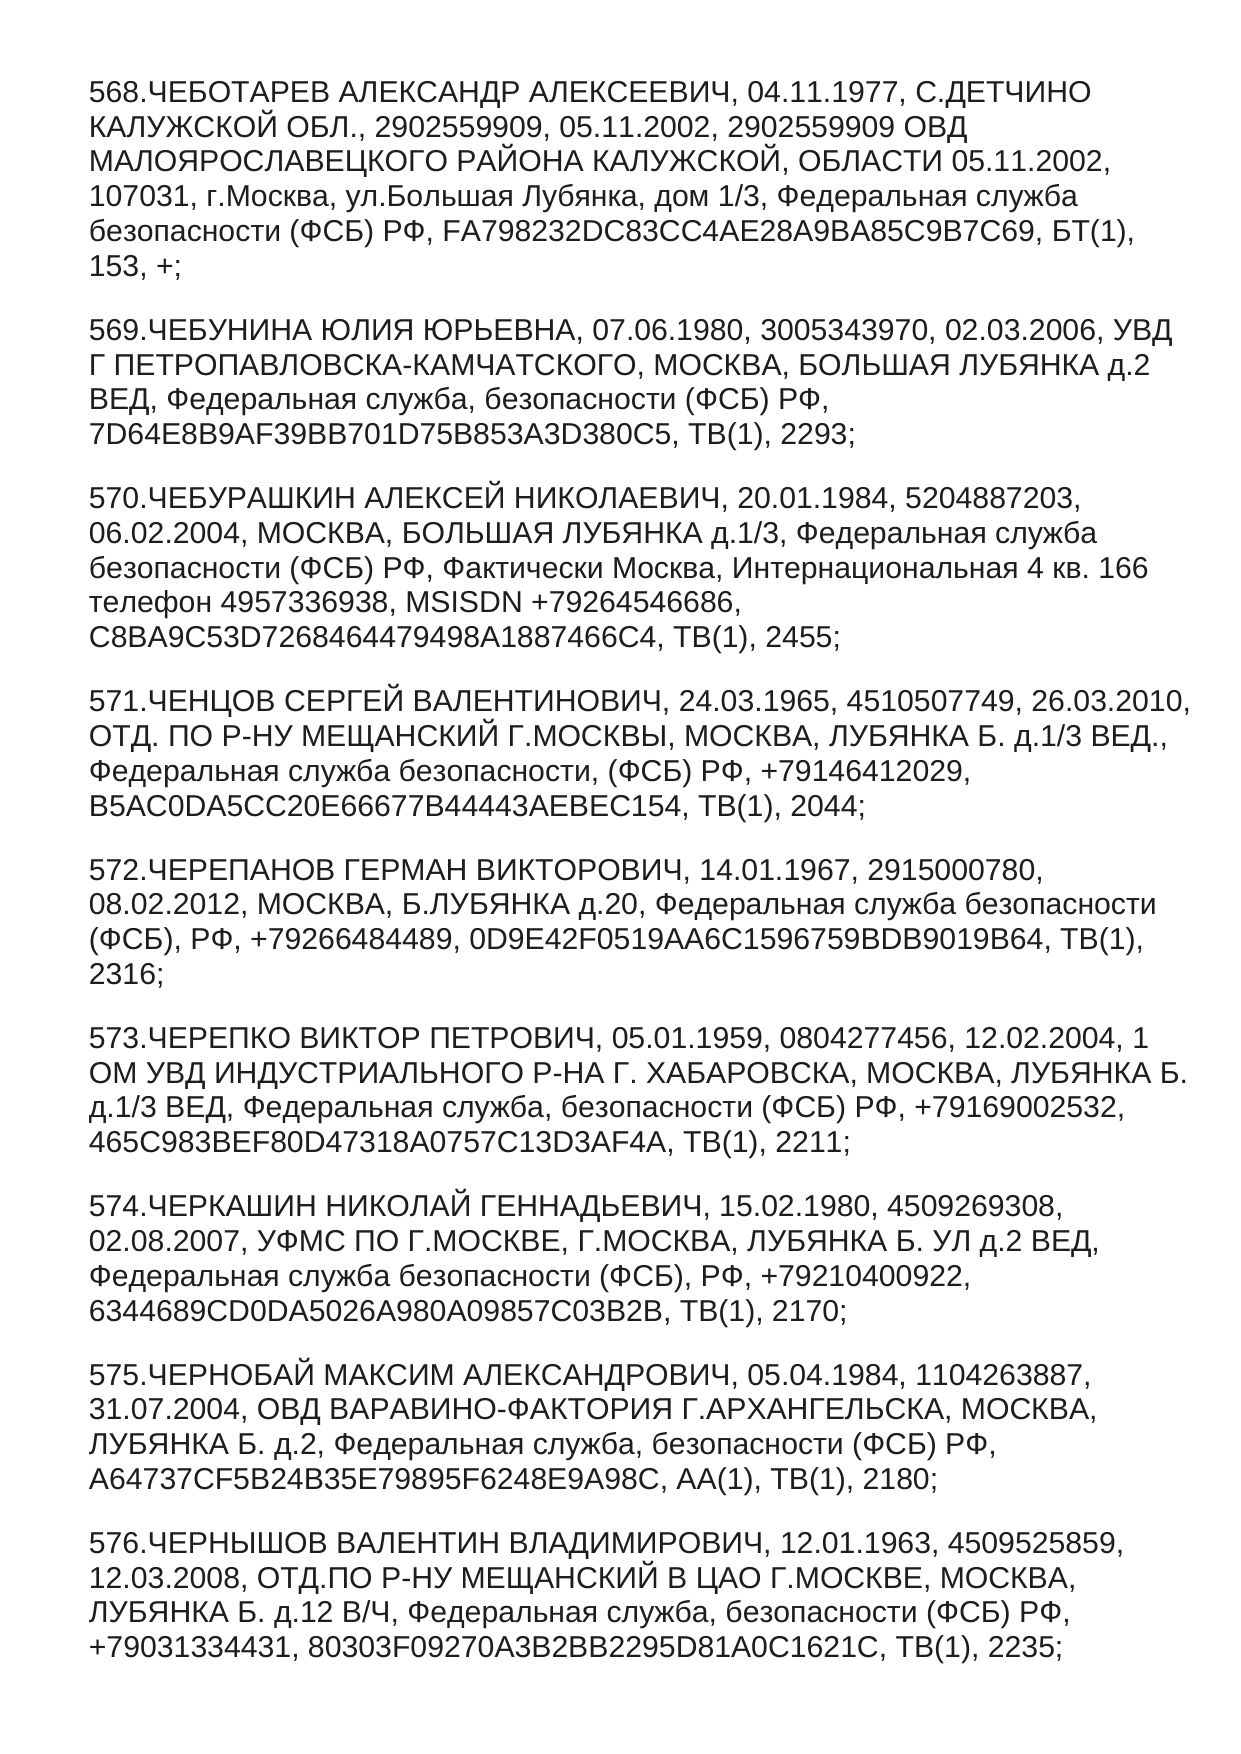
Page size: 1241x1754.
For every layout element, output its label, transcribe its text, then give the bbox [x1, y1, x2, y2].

text 568.ЧЕБОТАРЕВ АЛЕКСАНДР АЛЕКСЕЕВИЧ, 04.11.1977, С.ДЕТЧИНО КАЛУЖСКОЙ ОБЛ., 2902559909, 05.11.2002, 2902559909 ОВД МАЛОЯРОСЛАВЕЦКОГО РАЙОНА КАЛУЖСКОЙ, ОБЛАСТИ 05.11.2002, 107031, г.Москва, ул.Большая Лубянка, дом 1/3, Федеральная служба безопасности (ФСБ) РФ, FA798232DC83CC4AE28A9BA85C9B7C69, БT(1), 153, +; [89, 74, 1196, 283]
text 576.ЧЕРНЫШОВ ВАЛЕНТИН ВЛАДИМИРОВИЧ, 12.01.1963, 4509525859, 12.03.2008, ОТД.ПО Р-НУ МЕЩАНСКИЙ В ЦАО Г.МОСКВЕ, МОСКВА, ЛУБЯНКА Б. д.12 В/Ч, Федеральная служба, безопасности (ФСБ) РФ, +79031334431, 80303F09270A3B2BB2295D81A0C1621C, ТВ(1), 2235; [89, 1525, 1196, 1664]
text 571.ЧЕНЦОВ СЕРГЕЙ ВАЛЕНТИНОВИЧ, 24.03.1965, 4510507749, 26.03.2010, ОТД. ПО Р-НУ МЕЩАНСКИЙ Г.МОСКВЫ, МОСКВА, ЛУБЯНКА Б. д.1/3 ВЕД., Федеральная служба безопасности, (ФСБ) РФ, +79146412029, B5AC0DA5CC20E66677B44443AEBEC154, ТВ(1), 2044; [89, 683, 1196, 822]
text 572.ЧЕРЕПАНОВ ГЕРМАН ВИКТОРОВИЧ, 14.01.1967, 2915000780, 08.02.2012, МОСКВА, Б.ЛУБЯНКА д.20, Федеральная служба безопасности (ФСБ), РФ, +79266484489, 0D9E42F0519AA6C1596759BDB9019B64, ТВ(1), 2316; [89, 852, 1196, 991]
text 569.ЧЕБУНИНА ЮЛИЯ ЮРЬЕВНА, 07.06.1980, 3005343970, 02.03.2006, УВД Г ПЕТРОПАВЛОВСКА-КАМЧАТСКОГО, МОСКВА, БОЛЬШАЯ ЛУБЯНКА д.2 ВЕД, Федеральная служба, безопасности (ФСБ) РФ, 7D64E8B9AF39BB701D75B853A3D380C5, ТВ(1), 2293; [89, 312, 1196, 451]
text 574.ЧЕРКАШИН НИКОЛАЙ ГЕННАДЬЕВИЧ, 15.02.1980, 4509269308, 02.08.2007, УФМС ПО Г.МОСКВЕ, Г.МОСКВА, ЛУБЯНКА Б. УЛ д.2 ВЕД, Федеральная служба безопасности (ФСБ), РФ, +79210400922, 6344689CD0DA5026A980A09857C03B2B, ТВ(1), 2170; [89, 1188, 1196, 1327]
text 570.ЧЕБУРАШКИН АЛЕКСЕЙ НИКОЛАЕВИЧ, 20.01.1984, 5204887203, 06.02.2004, МОСКВА, БОЛЬШАЯ ЛУБЯНКА д.1/3, Федеральная служба безопасности (ФСБ) РФ, Фактически Москва, Интернациональная 4 кв. 166 телефон 4957336938, MSISDN +79264546686, C8BA9C53D7268464479498A1887466C4, ТВ(1), 2455; [89, 480, 1196, 654]
text 575.ЧЕРНОБАЙ МАКСИМ АЛЕКСАНДРОВИЧ, 05.04.1984, 1104263887, 31.07.2004, ОВД ВАРАВИНО-ФАКТОРИЯ Г.АРХАНГЕЛЬСКА, МОСКВА, ЛУБЯНКА Б. д.2, Федеральная служба, безопасности (ФСБ) РФ, A64737CF5B24B35E79895F6248E9A98C, АА(1), ТВ(1), 2180; [89, 1357, 1196, 1496]
text 573.ЧЕРЕПКО ВИКТОР ПЕТРОВИЧ, 05.01.1959, 0804277456, 12.02.2004, 1 ОМ УВД ИНДУСТРИАЛЬНОГО Р-НА Г. ХАБАРОВСКА, МОСКВА, ЛУБЯНКА Б. д.1/3 ВЕД, Федеральная служба, безопасности (ФСБ) РФ, +79169002532, 465C983BEF80D47318A0757C13D3AF4A, ТВ(1), 2211; [89, 1020, 1196, 1159]
